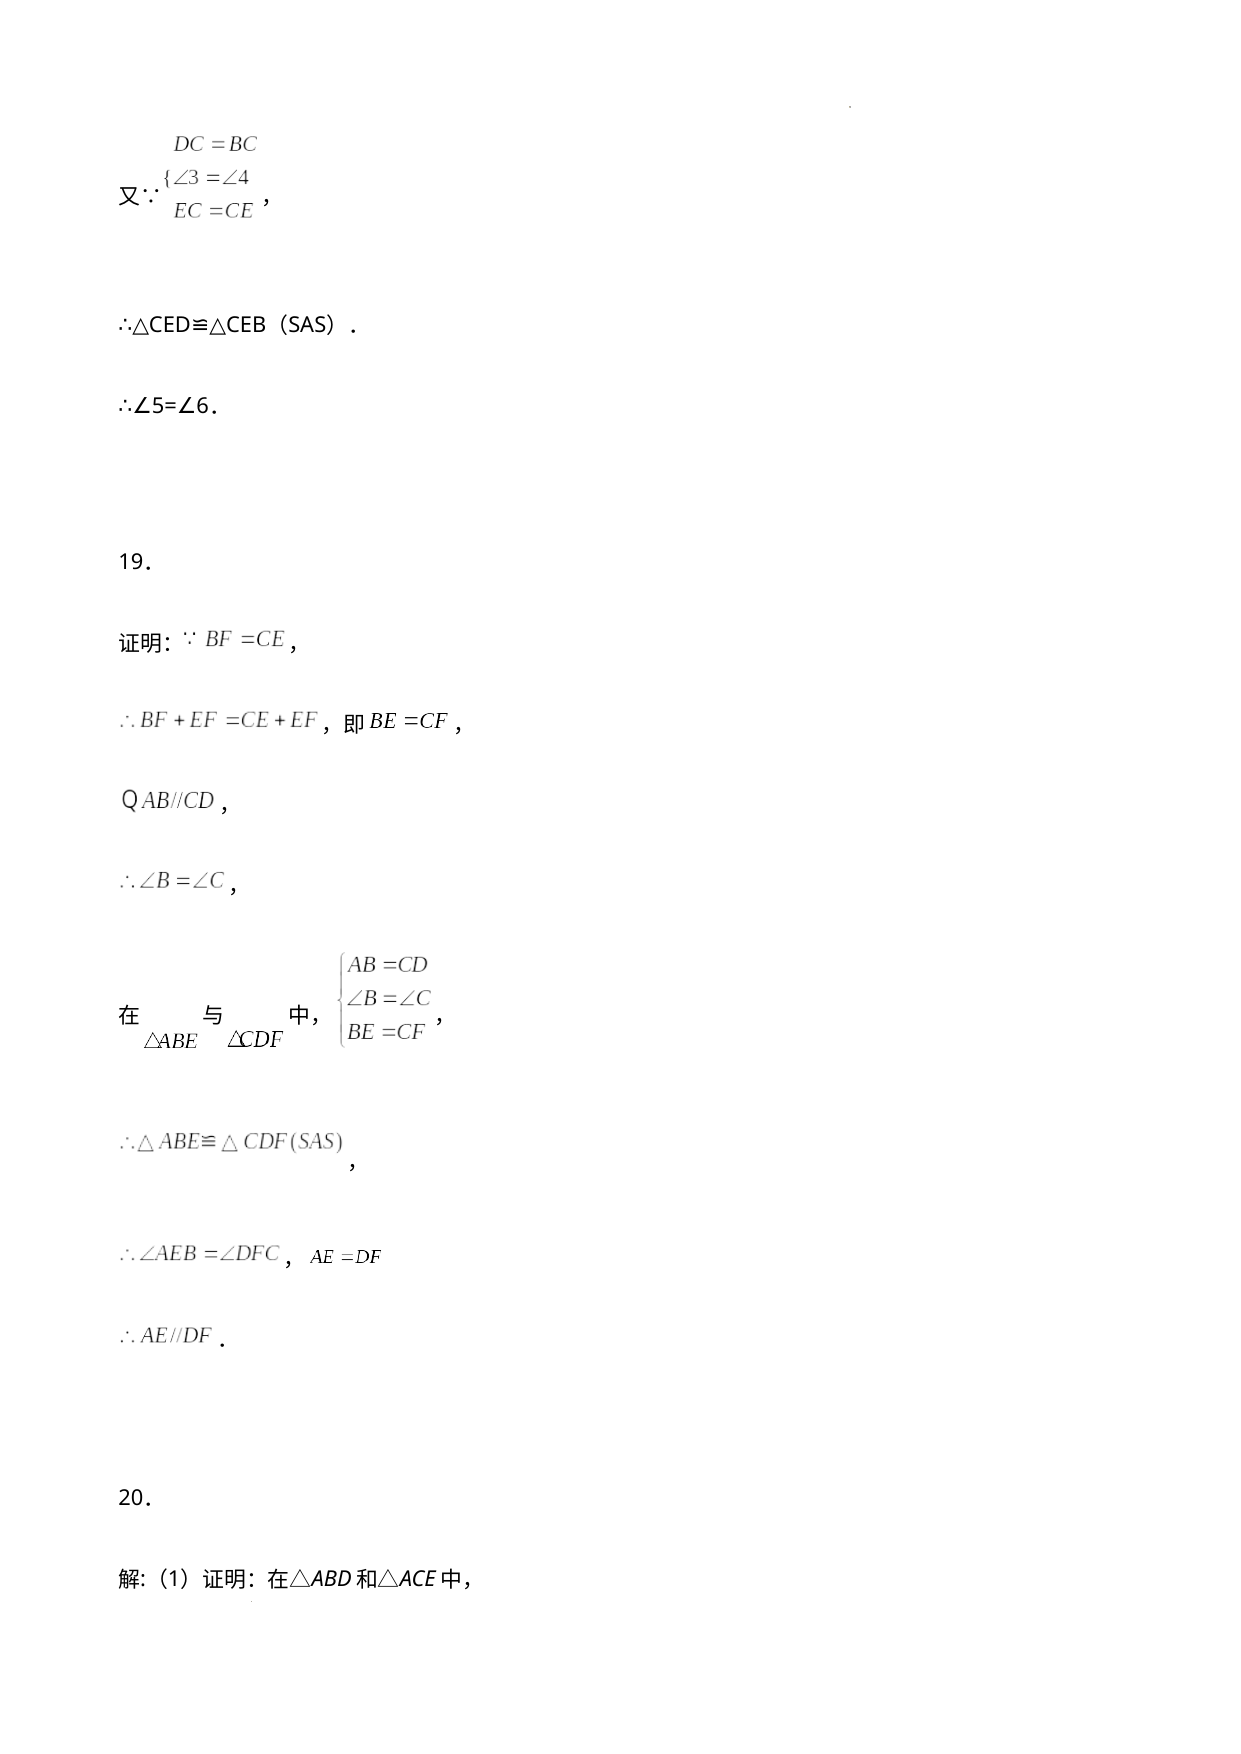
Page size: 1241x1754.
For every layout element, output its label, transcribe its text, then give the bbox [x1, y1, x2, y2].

text ，即， [118, 706, 1122, 739]
text 又∵， [118, 129, 1122, 259]
text ， [118, 1240, 1122, 1273]
text 证明：， [118, 625, 1122, 658]
text ， [118, 1127, 1122, 1192]
text 解:（1）证明：在△ABD和△ACE中， [118, 1562, 1122, 1594]
text ∴∠5=∠6． [118, 389, 1122, 421]
text ∴△CED≌△CEB（SAS）． [118, 308, 1122, 340]
text 在与中，， [118, 949, 1122, 1079]
text ． [118, 1321, 1122, 1354]
text ， [118, 868, 1122, 900]
text 19． [118, 544, 1122, 577]
text 20． [118, 1481, 1122, 1513]
text ， [118, 787, 1122, 819]
